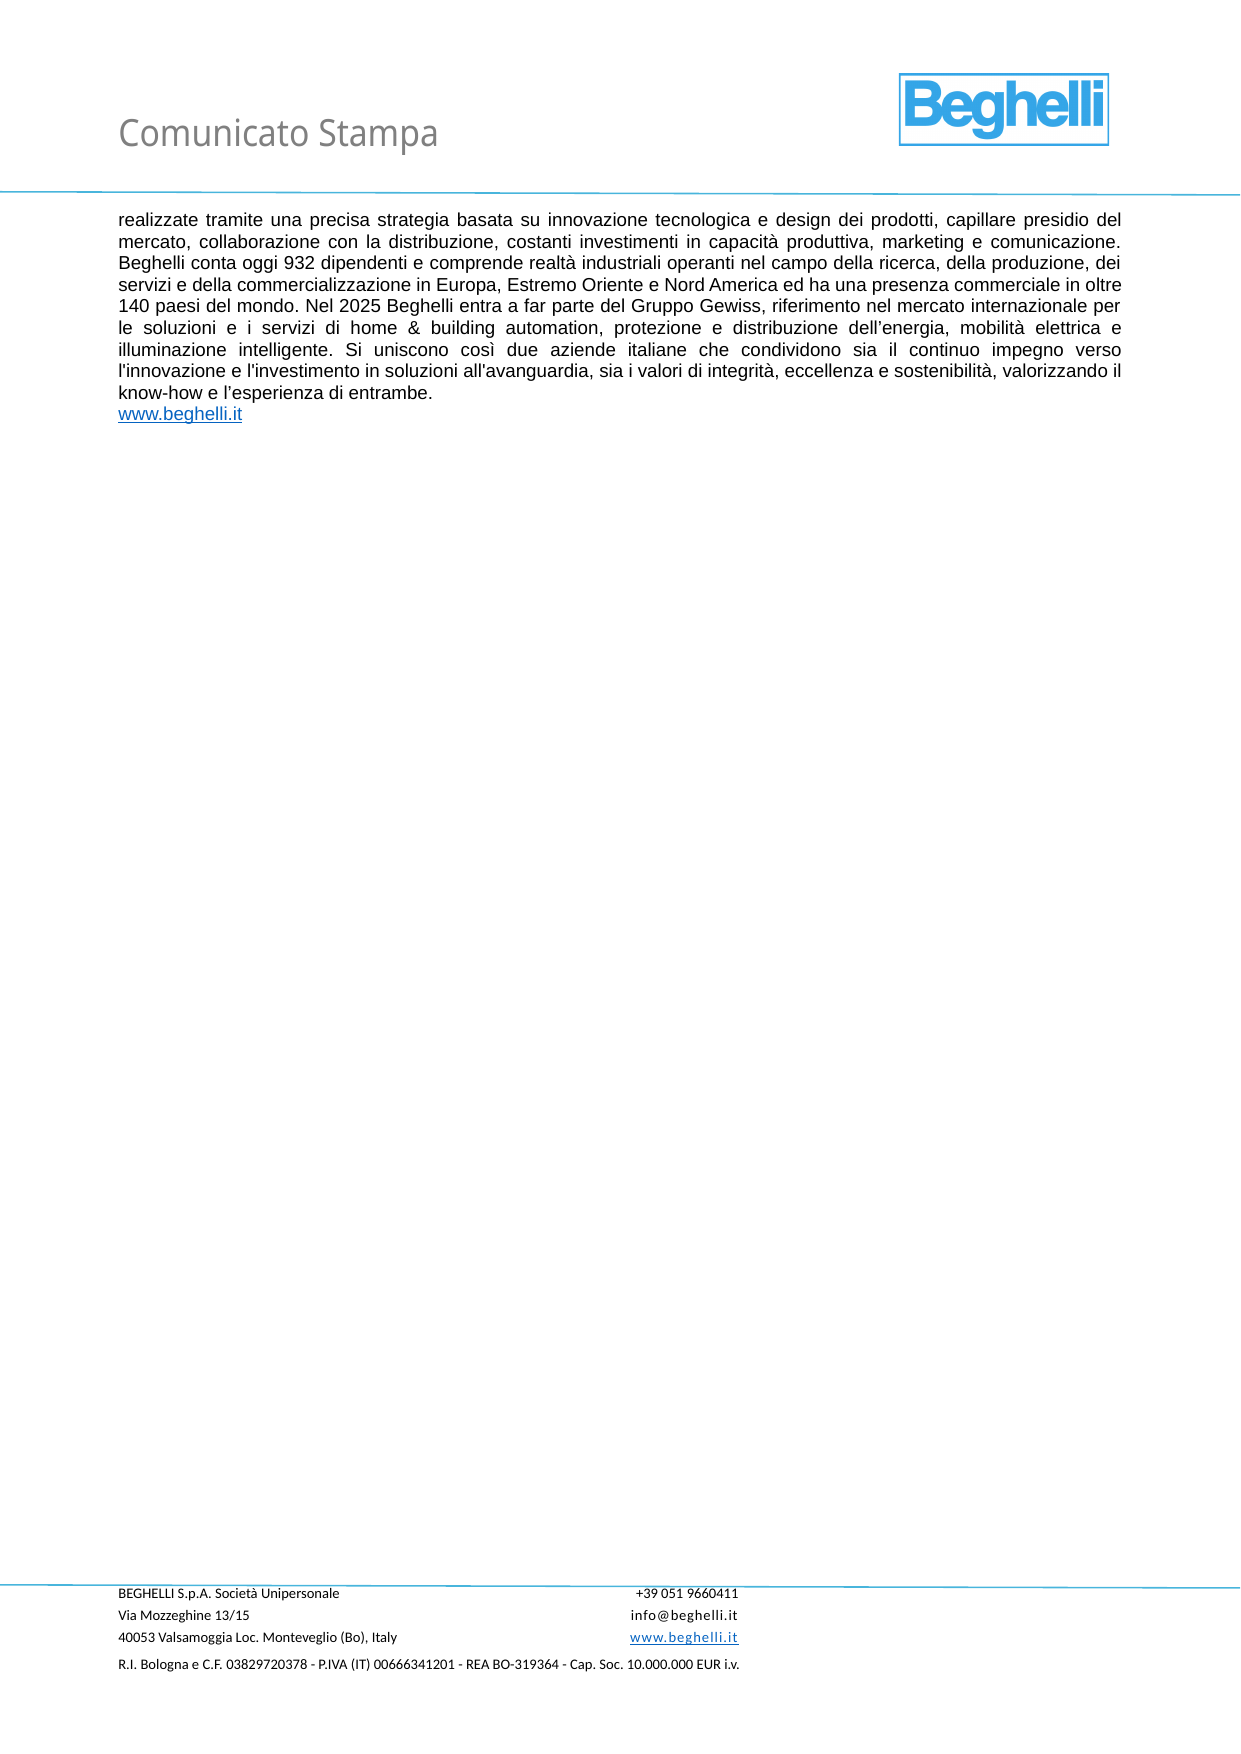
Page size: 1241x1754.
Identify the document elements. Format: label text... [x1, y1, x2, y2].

text www.beghelli.it [118, 403, 1122, 424]
picture [898, 73, 1110, 146]
